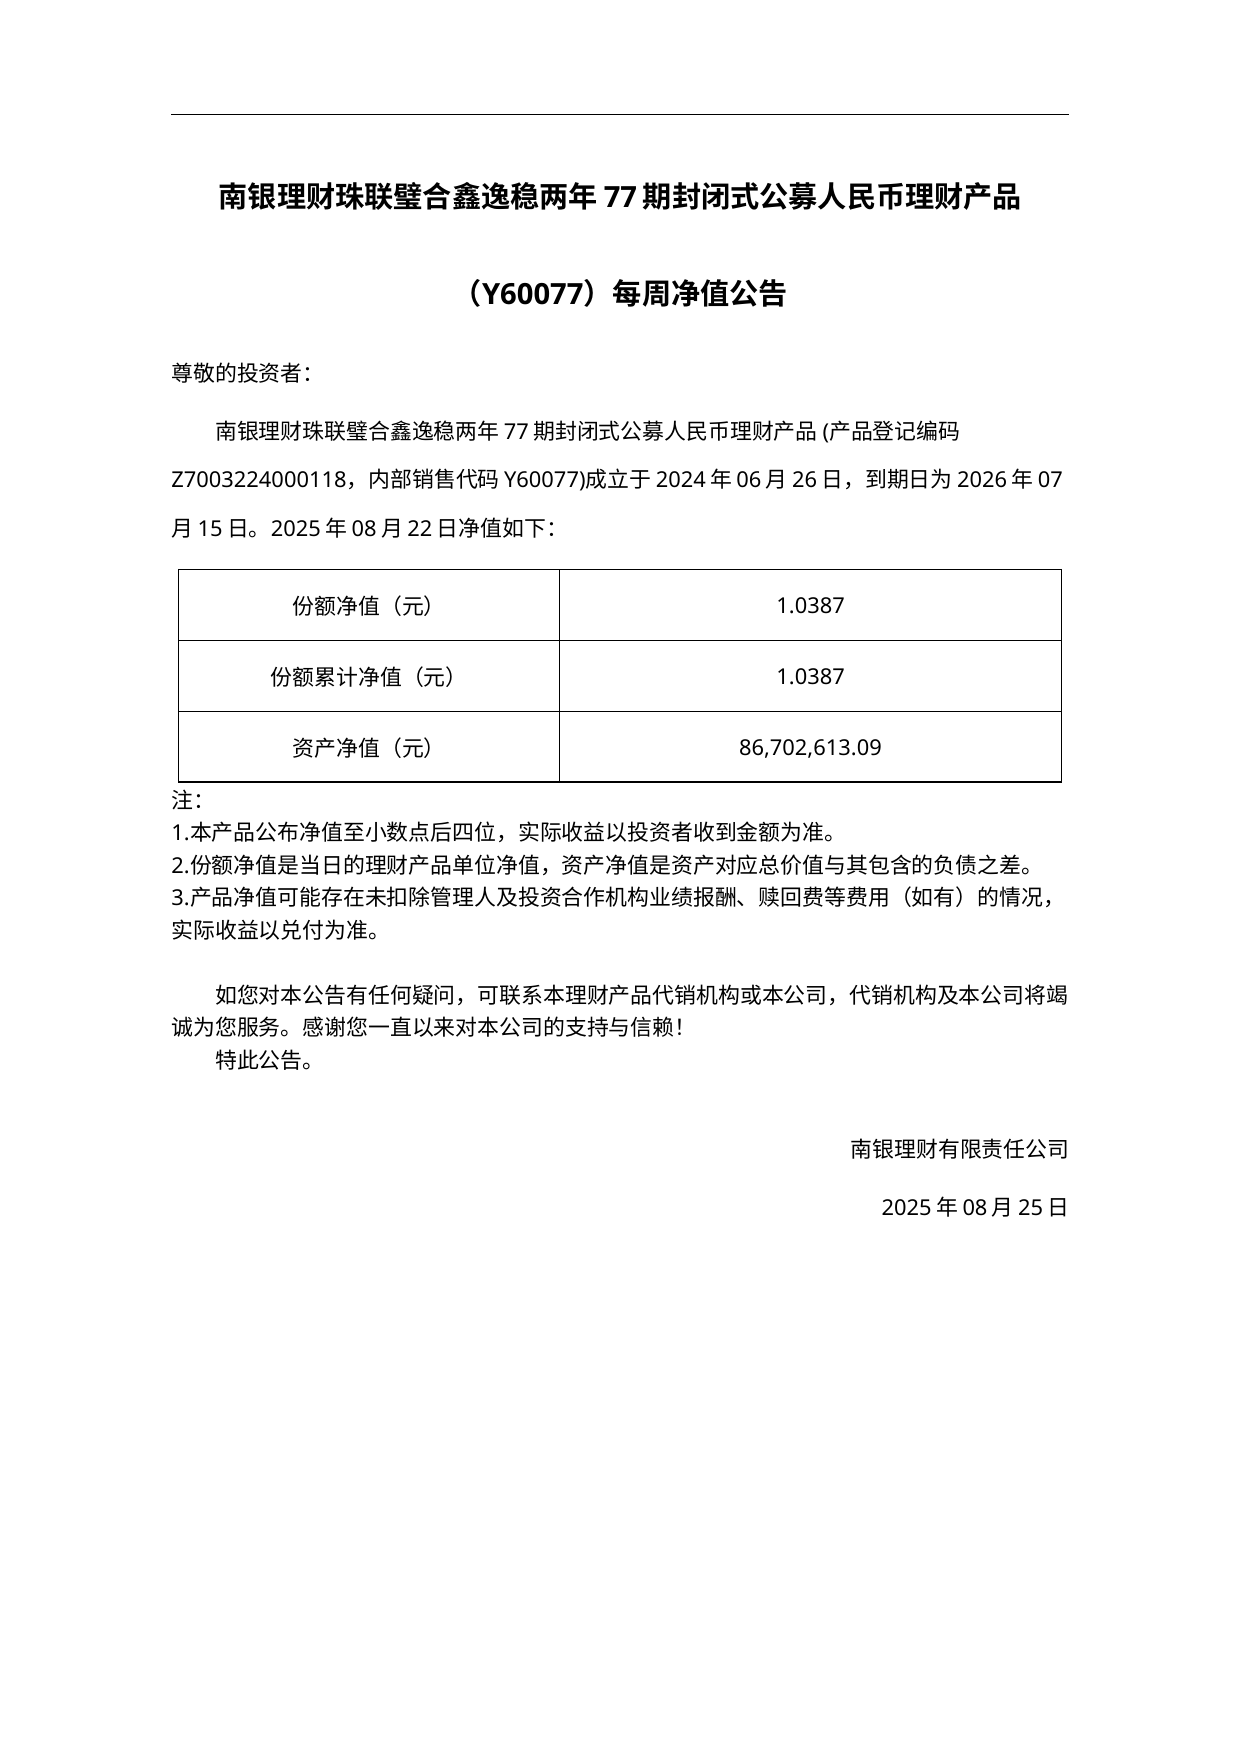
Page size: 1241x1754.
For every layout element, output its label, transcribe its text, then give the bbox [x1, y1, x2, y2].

table_cell 份额累计净值（元） [179, 641, 559, 711]
table_cell 86,702,613.09 [560, 712, 1061, 781]
text 注： [171, 782, 1069, 815]
text 2025年08月25日 [171, 1190, 1069, 1222]
text 3.产品净值可能存在未扣除管理人及投资合作机构业绩报酬、赎回费等费用（如有）的情况，实际收益以兑付为准。 [171, 880, 1069, 945]
text 特此公告。 [171, 1042, 1069, 1075]
table_cell 资产净值（元） [179, 712, 559, 781]
text 尊敬的投资者： [171, 355, 1069, 388]
table_cell 1.0387 [560, 641, 1061, 711]
text 1.本产品公布净值至小数点后四位，实际收益以投资者收到金额为准。 [171, 815, 1069, 847]
table_header 份额净值（元） [179, 570, 559, 640]
text 如您对本公告有任何疑问，可联系本理财产品代销机构或本公司，代销机构及本公司将竭诚为您服务。感谢您一直以来对本公司的支持与信赖！ [171, 977, 1069, 1042]
table_header 1.0387 [560, 570, 1061, 640]
text 南银理财有限责任公司 [171, 1132, 1069, 1164]
text 南银理财珠联璧合鑫逸稳两年77期封闭式公募人民币理财产品 (产品登记编码Z7003224000118，内部销售代码Y60077)成立于2024年06月26日，到期日为2026年07月15日。2025年08月22日净值如下： [171, 413, 1069, 543]
text 2.份额净值是当日的理财产品单位净值，资产净值是资产对应总价值与其包含的负债之差。 [171, 847, 1069, 880]
text 南银理财珠联璧合鑫逸稳两年77期封闭式公募人民币理财产品（Y60077）每周净值公告 [171, 162, 1069, 324]
